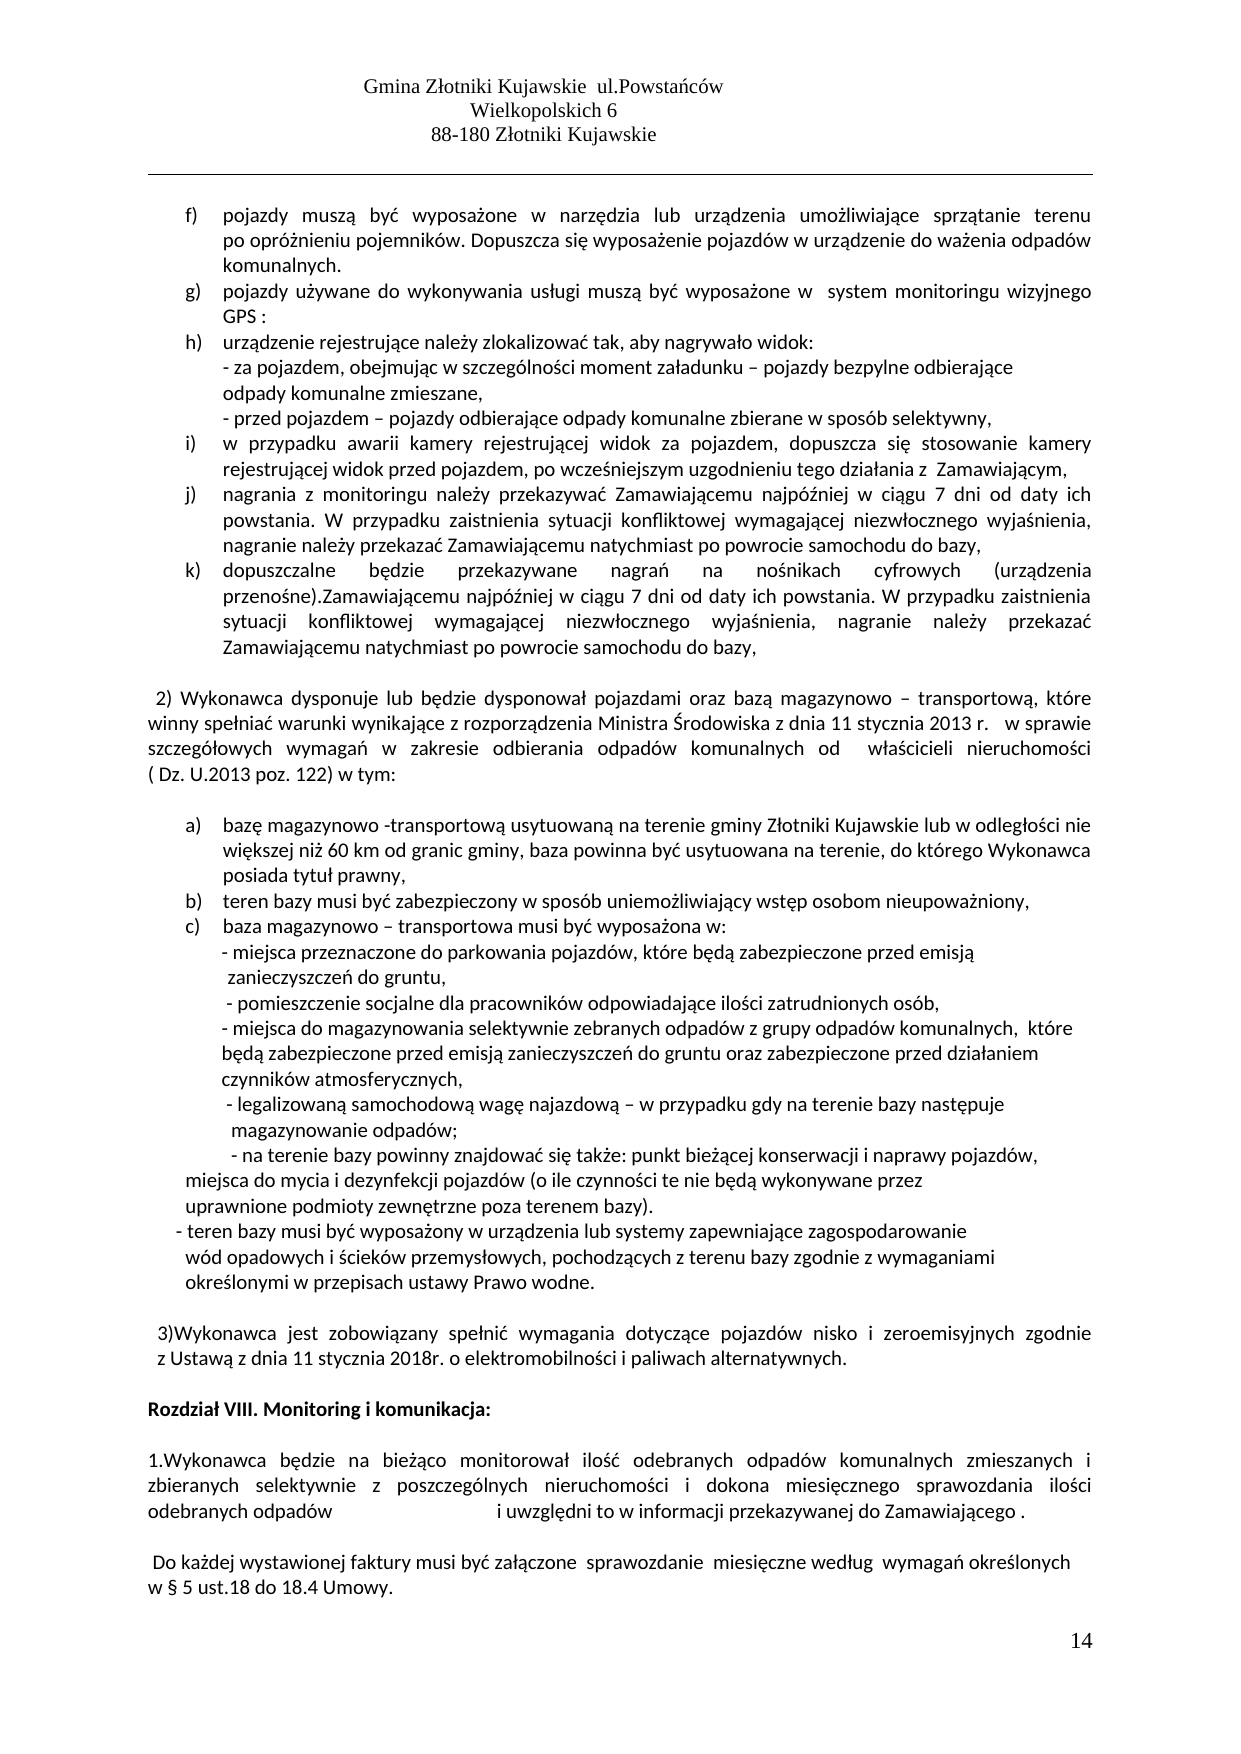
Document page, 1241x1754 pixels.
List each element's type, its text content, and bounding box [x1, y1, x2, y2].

text uprawnione podmioty zewnętrzne poza terenem bazy). [148, 1193, 1093, 1218]
text miejsca do mycia i dezynfekcji pojazdów (o ile czynności te nie będą wykonywane przez [148, 1168, 1093, 1193]
text zanieczyszczeń do gruntu, [185, 964, 1093, 990]
text - pomieszczenie socjalne dla pracowników odpowiadające ilości zatrudnionych osób, [185, 990, 1093, 1015]
list nagrania z monitoringu należy przekazywać Zamawiającemu najpóźniej w ciągu 7 dni od daty ich powstania. W przypadku zaistnienia sytuacji konfliktowej wymagającej niezwłocznego wyjaśnienia, nagranie należy przekazać Zamawiającemu natychmiast po powrocie samochodu do bazy, [185, 481, 1093, 558]
text magazynowanie odpadów; [185, 1117, 1093, 1142]
list pojazdy muszą być wyposażone w narzędzia lub urządzenia umożliwiające sprzątanie terenu po opróżnieniu pojemników. Dopuszcza się wyposażenie pojazdów w urządzenie do ważenia odpadów komunalnych. [185, 202, 1093, 278]
list pojazdy używane do wykonywania usługi muszą być wyposażone w system monitoringu wizyjnego GPS : [185, 278, 1093, 329]
text - legalizowaną samochodową wagę najazdową – w przypadku gdy na terenie bazy następuje [185, 1091, 1093, 1117]
text - miejsca do magazynowania selektywnie zebranych odpadów z grupy odpadów komunalnych, które będą zabezpieczone przed emisją zanieczyszczeń do gruntu oraz zabezpieczone przed działaniem czynników atmosferycznych, [221, 1015, 1093, 1091]
text 2) Wykonawca dysponuje lub będzie dysponował pojazdami oraz bazą magazynowo – transportową, które winny spełniać warunki wynikające z rozporządzenia Ministra Środowiska z dnia 11 stycznia 2013 r. w sprawie szczegółowych wymagań w zakresie odbierania odpadów komunalnych od właścicieli nieruchomości ( Dz. U.2013 poz. 122) w tym: [148, 685, 1093, 786]
text 3)Wykonawca jest zobowiązany spełnić wymagania dotyczące pojazdów nisko i zeroemisyjnych zgodnie z Ustawą z dnia 11 stycznia 2018r. o elektromobilności i paliwach alternatywnych. [157, 1320, 1093, 1371]
list - za pojazdem, obejmując w szczególności moment załadunku – pojazdy bezpylne odbierające [223, 354, 1093, 380]
list urządzenie rejestrujące należy zlokalizować tak, aby nagrywało widok: [185, 329, 1093, 354]
text - miejsca przeznaczone do parkowania pojazdów, które będą zabezpieczone przed emisją [185, 939, 1093, 964]
text Do każdej wystawionej faktury musi być załączone sprawozdanie miesięczne według wymagań określonych w § 5 ust.18 do 18.4 Umowy. [148, 1549, 1093, 1600]
text - teren bazy musi być wyposażony w urządzenia lub systemy zapewniające zagospodarowanie [148, 1218, 1093, 1244]
text 1.Wykonawca będzie na bieżąco monitorował ilość odebranych odpadów komunalnych zmieszanych i zbieranych selektywnie z poszczególnych nieruchomości i dokona miesięcznego sprawozdania ilości odebranych odpadów i uwzględni to w informacji przekazywanej do Zamawiającego . [148, 1447, 1093, 1523]
list odpady komunalne zmieszane, [223, 380, 1093, 405]
list w przypadku awarii kamery rejestrującej widok za pojazdem, dopuszcza się stosowanie kamery rejestrującej widok przed pojazdem, po wcześniejszym uzgodnieniu tego działania z Zamawiającym, [185, 431, 1093, 481]
text wód opadowych i ścieków przemysłowych, pochodzących z terenu bazy zgodnie z wymaganiami [148, 1244, 1093, 1269]
text określonymi w przepisach ustawy Prawo wodne. [148, 1269, 1093, 1295]
list - przed pojazdem – pojazdy odbierające odpady komunalne zbierane w sposób selektywny, [223, 405, 1093, 431]
list teren bazy musi być zabezpieczony w sposób uniemożliwiający wstęp osobom nieupoważniony, [185, 888, 1093, 913]
list baza magazynowo – transportowa musi być wyposażona w: [185, 913, 1093, 939]
list bazę magazynowo -transportową usytuowaną na terenie gminy Złotniki Kujawskie lub w odległości nie większej niż 60 km od granic gminy, baza powinna być usytuowana na terenie, do którego Wykonawca posiada tytuł prawny, [185, 812, 1093, 888]
text Rozdział VIII. Monitoring i komunikacja: [148, 1396, 1093, 1422]
text - na terenie bazy powinny znajdować się także: punkt bieżącej konserwacji i naprawy pojazdów, [185, 1142, 1093, 1168]
list dopuszczalne będzie przekazywane nagrań na nośnikach cyfrowych (urządzenia przenośne).Zamawiającemu najpóźniej w ciągu 7 dni od daty ich powstania. W przypadku zaistnienia sytuacji konfliktowej wymagającej niezwłocznego wyjaśnienia, nagranie należy przekazać Zamawiającemu natychmiast po powrocie samochodu do bazy, [185, 558, 1093, 659]
